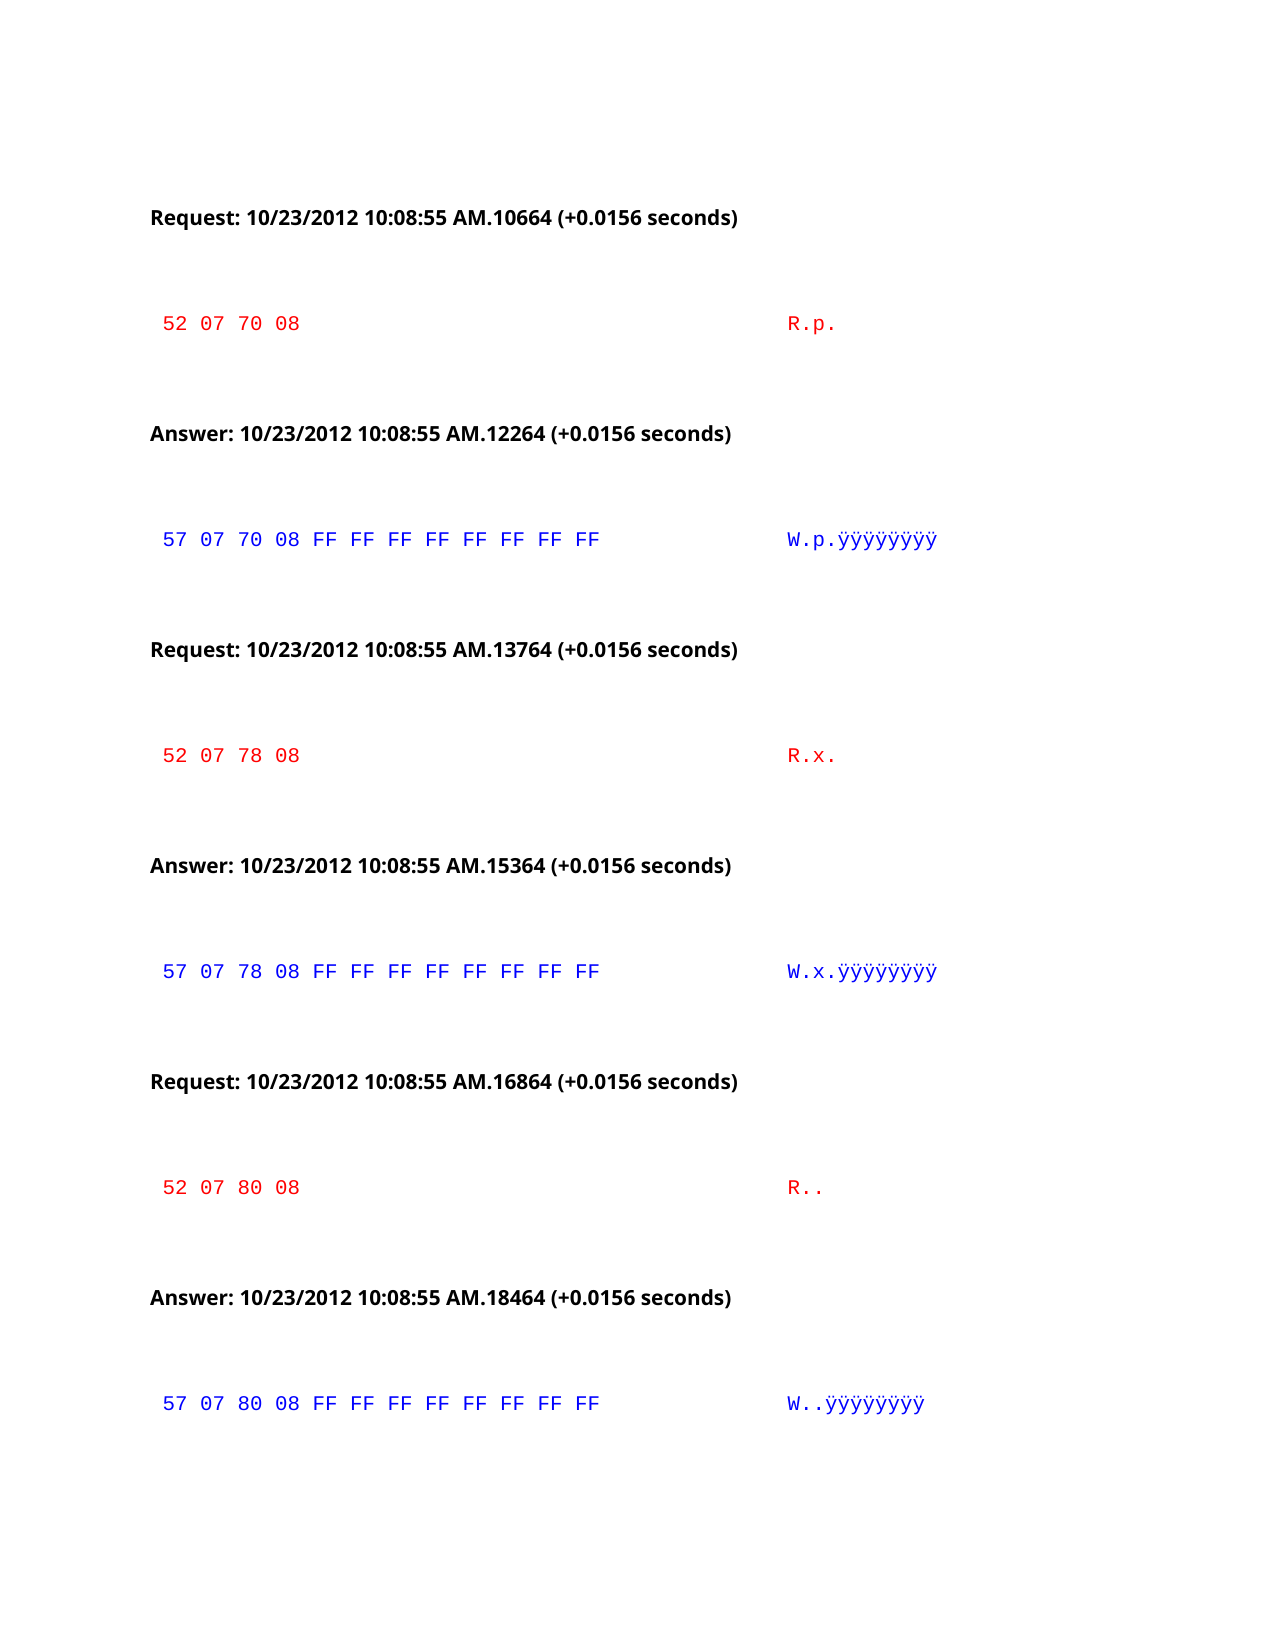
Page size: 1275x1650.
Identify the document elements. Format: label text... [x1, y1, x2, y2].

text 52 07 80 08 R.. [150, 1177, 1125, 1201]
text Answer: 10/23/2012 10:08:55 AM.12264 (+0.0156 seconds) [150, 419, 1125, 447]
text 57 07 70 08 FF FF FF FF FF FF FF FF W.p.ÿÿÿÿÿÿÿÿ [150, 529, 1125, 553]
text Answer: 10/23/2012 10:08:55 AM.18464 (+0.0156 seconds) [150, 1283, 1125, 1311]
text 57 07 80 08 FF FF FF FF FF FF FF FF W..ÿÿÿÿÿÿÿÿ [150, 1393, 1125, 1417]
text 52 07 70 08 R.p. [150, 313, 1125, 337]
text Request: 10/23/2012 10:08:55 AM.16864 (+0.0156 seconds) [150, 1067, 1125, 1095]
text Answer: 10/23/2012 10:08:55 AM.15364 (+0.0156 seconds) [150, 851, 1125, 879]
text Request: 10/23/2012 10:08:55 AM.10664 (+0.0156 seconds) [150, 203, 1125, 231]
text 57 07 78 08 FF FF FF FF FF FF FF FF W.x.ÿÿÿÿÿÿÿÿ [150, 961, 1125, 985]
text Request: 10/23/2012 10:08:55 AM.13764 (+0.0156 seconds) [150, 635, 1125, 663]
text 52 07 78 08 R.x. [150, 745, 1125, 769]
